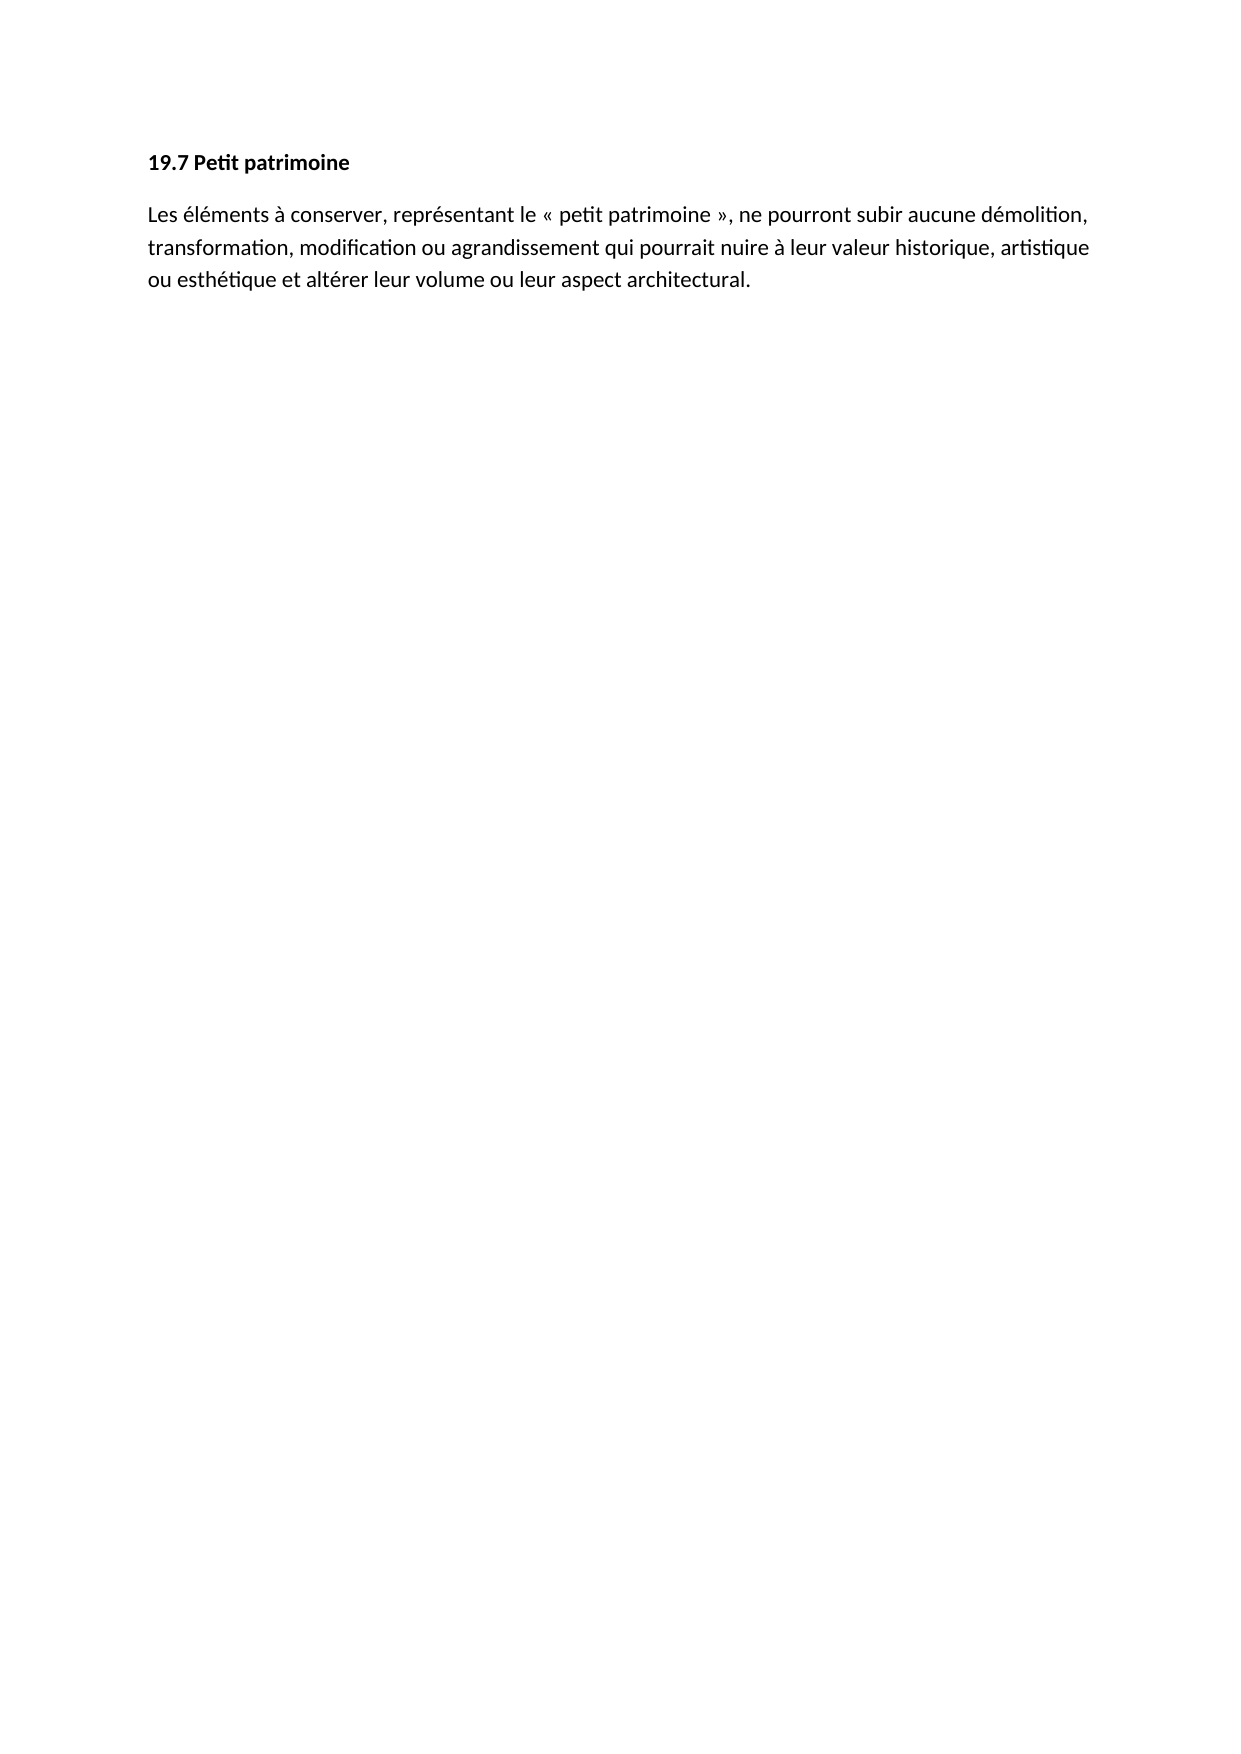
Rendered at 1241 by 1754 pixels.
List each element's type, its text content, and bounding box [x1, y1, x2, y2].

text Les éléments à conserver, représentant le « petit patrimoine », ne pourront subir aucune démolition, transformation, modification ou agrandissement qui pourrait nuire à leur valeur historique, artistique ou esthétique et altérer leur volume ou leur aspect architectural. [148, 201, 1093, 293]
text 19.7 Petit patrimoine [148, 148, 1093, 176]
